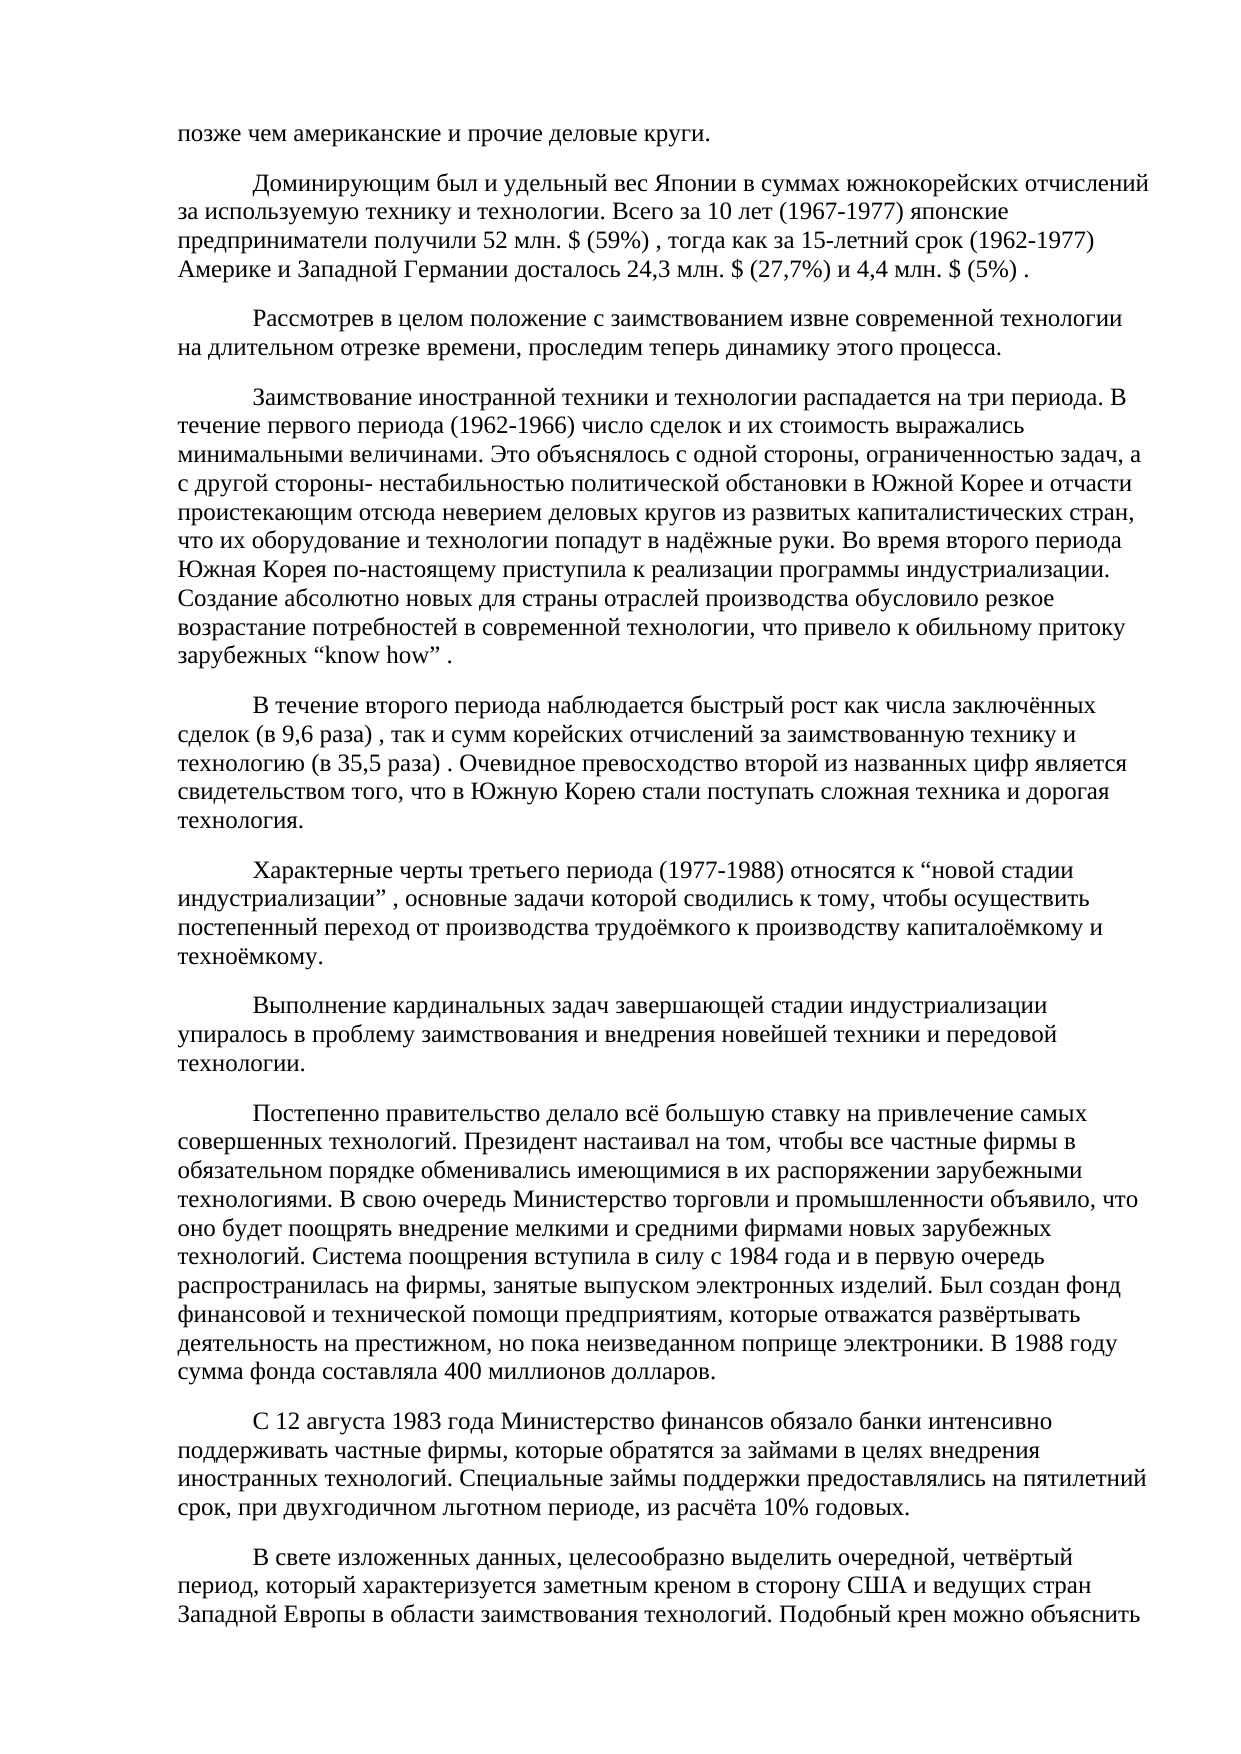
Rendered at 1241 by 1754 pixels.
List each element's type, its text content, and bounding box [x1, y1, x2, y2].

text Доминирующим был и удельный вес Японии в суммах южнокорейских отчислений за используемую технику и технологии. Всего за 10 лет (1967-1977) японские предприниматели получили 52 млн. $ (59%) , тогда как за 15-летний срок (1962-1977) Америке и Западной Германии досталось 24,3 млн. $ (27,7%) и 4,4 млн. $ (5%) . [177, 168, 1152, 283]
text Рассмотрев в целом положение с заимствованием извне современной технологии на длительном отрезке времени, проследим теперь динамику этого процесса. [177, 303, 1152, 361]
text Постепенно правительство делало всё большую ставку на привлечение самых совершенных технологий. Президент настаивал на том, чтобы все частные фирмы в обязательном порядке обменивались имеющимися в их распоряжении зарубежными технологиями. В свою очередь Министерство торговли и промышленности объявило, что оно будет поощрять внедрение мелкими и средними фирмами новых зарубежных технологий. Система поощрения вступила в силу с 1984 года и в первую очередь распространилась на фирмы, занятые выпуском электронных изделий. Был создан фонд финансовой и технической помощи предприятиям, которые отважатся развёртывать деятельность на престижном, но пока неизведанном поприще электроники. В 1988 году сумма фонда составляла 400 миллионов долларов. [177, 1098, 1152, 1385]
text Характерные черты третьего периода (1977-1988) относятся к “новой стадии индустриализации” , основные задачи которой сводились к тому, чтобы осуществить постепенный переход от производства трудоёмкого к производству капиталоёмкому и техноёмкому. [177, 855, 1152, 970]
text В течение второго периода наблюдается быстрый рост как числа заключённых сделок (в 9,6 раза) , так и сумм корейских отчислений за заимствованную технику и технологию (в 35,5 раза) . Очевидное превосходство второй из названных цифр является свидетельством того, что в Южную Корею стали поступать сложная техника и дорогая технология. [177, 690, 1152, 834]
text С 12 августа 1983 года Министерство финансов обязало банки интенсивно поддерживать частные фирмы, которые обратятся за займами в целях внедрения иностранных технологий. Специальные займы поддержки предоставлялись на пятилетний срок, при двухгодичном льготном периоде, из расчёта 10% годовых. [177, 1406, 1152, 1521]
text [177, 118, 1152, 147]
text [177, 1542, 1152, 1628]
text Заимствование иностранной техники и технологии распадается на три периода. В течение первого периода (1962-1966) число сделок и их стоимость выражались минимальными величинами. Это объяснялось с одной стороны, ограниченностью задач, а с другой стороны- нестабильностью политической обстановки в Южной Корее и отчасти проистекающим отсюда неверием деловых кругов из развитых капиталистических стран, что их оборудование и технологии попадут в надёжные руки. Во время второго периода Южная Корея по-настоящему приступила к реализации программы индустриализации. Создание абсолютно новых для страны отраслей производства обусловило резкое возрастание потребностей в современной технологии, что привело к обильному притоку зарубежных “know how” . [177, 382, 1152, 669]
text Выполнение кардинальных задач завершающей стадии индустриализации упиралось в проблему заимствования и внедрения новейшей техники и передовой технологии. [177, 991, 1152, 1077]
